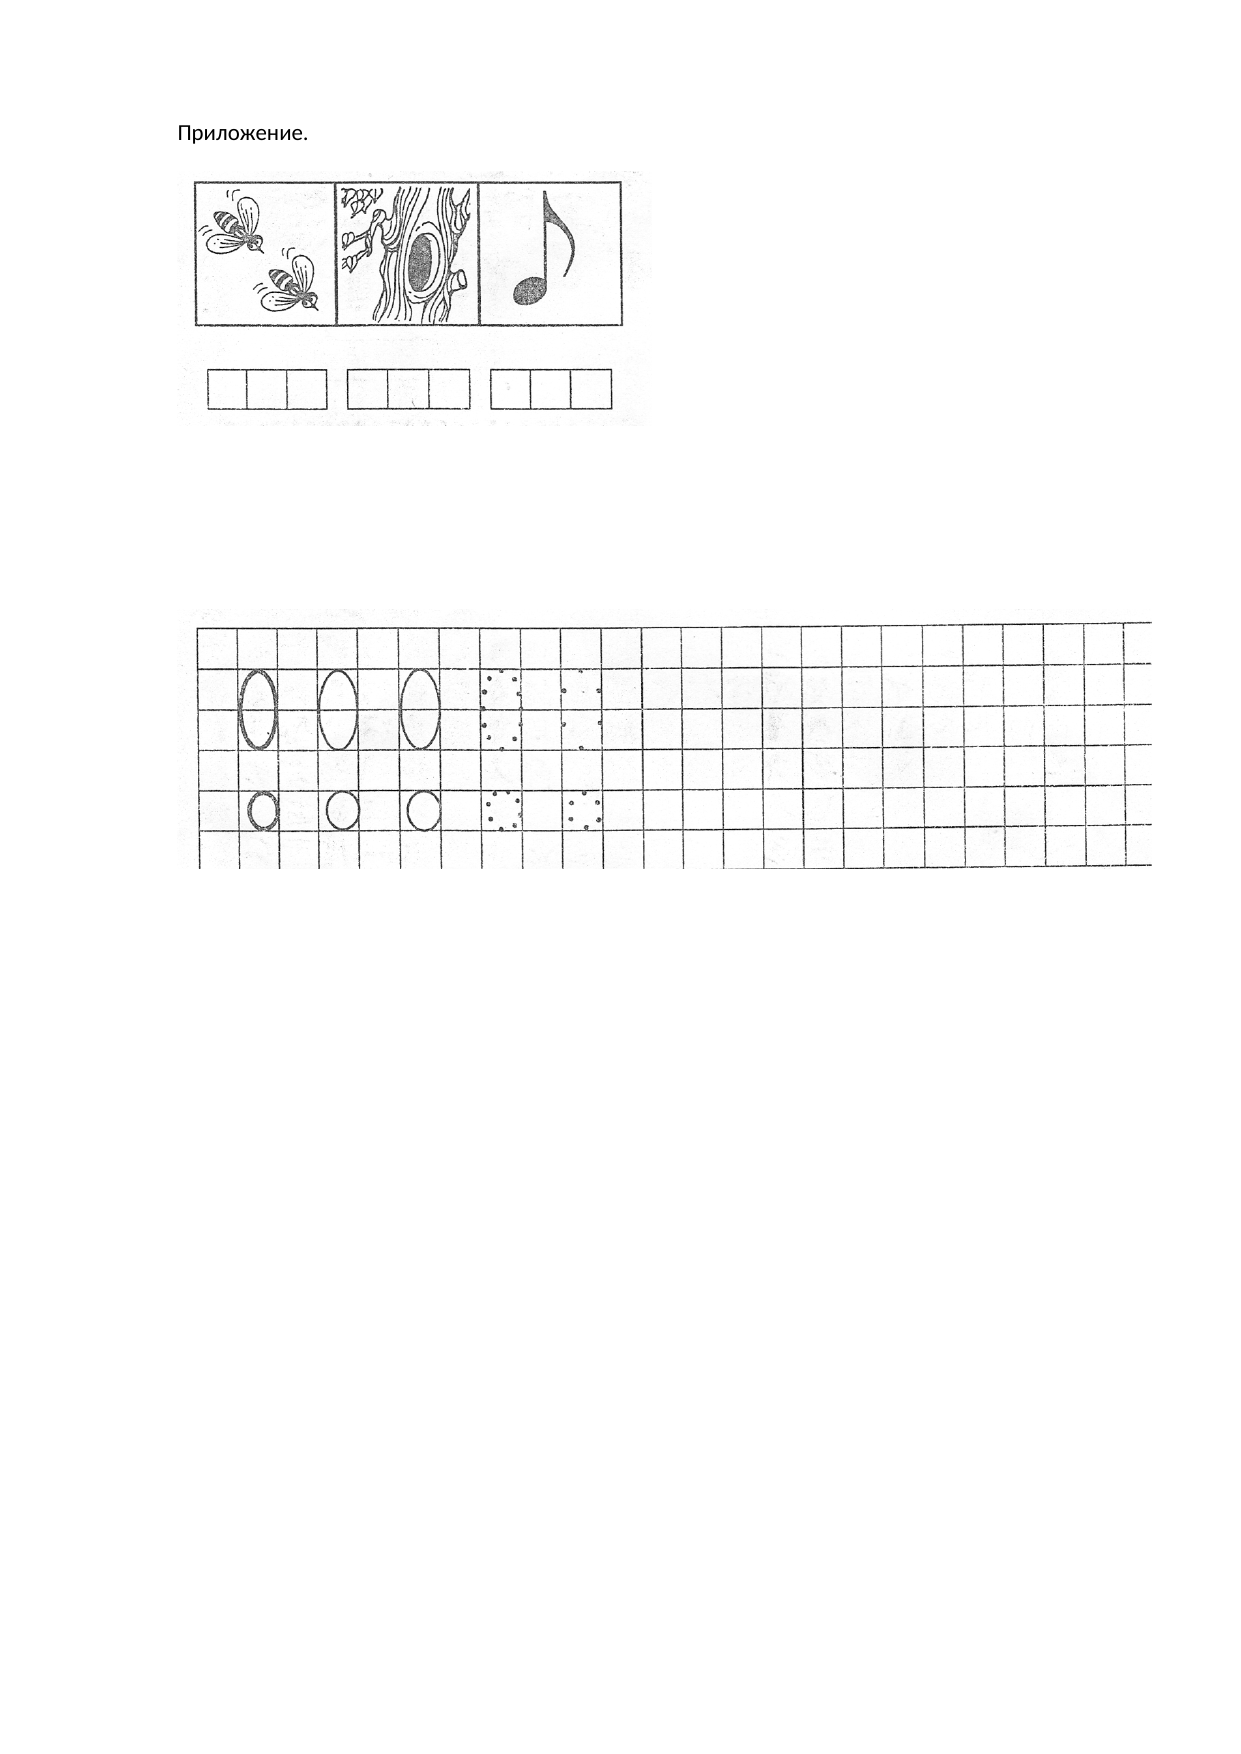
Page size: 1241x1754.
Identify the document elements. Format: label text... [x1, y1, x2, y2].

picture [177, 609, 1152, 869]
text Приложение. [177, 118, 1152, 146]
picture [177, 171, 652, 426]
